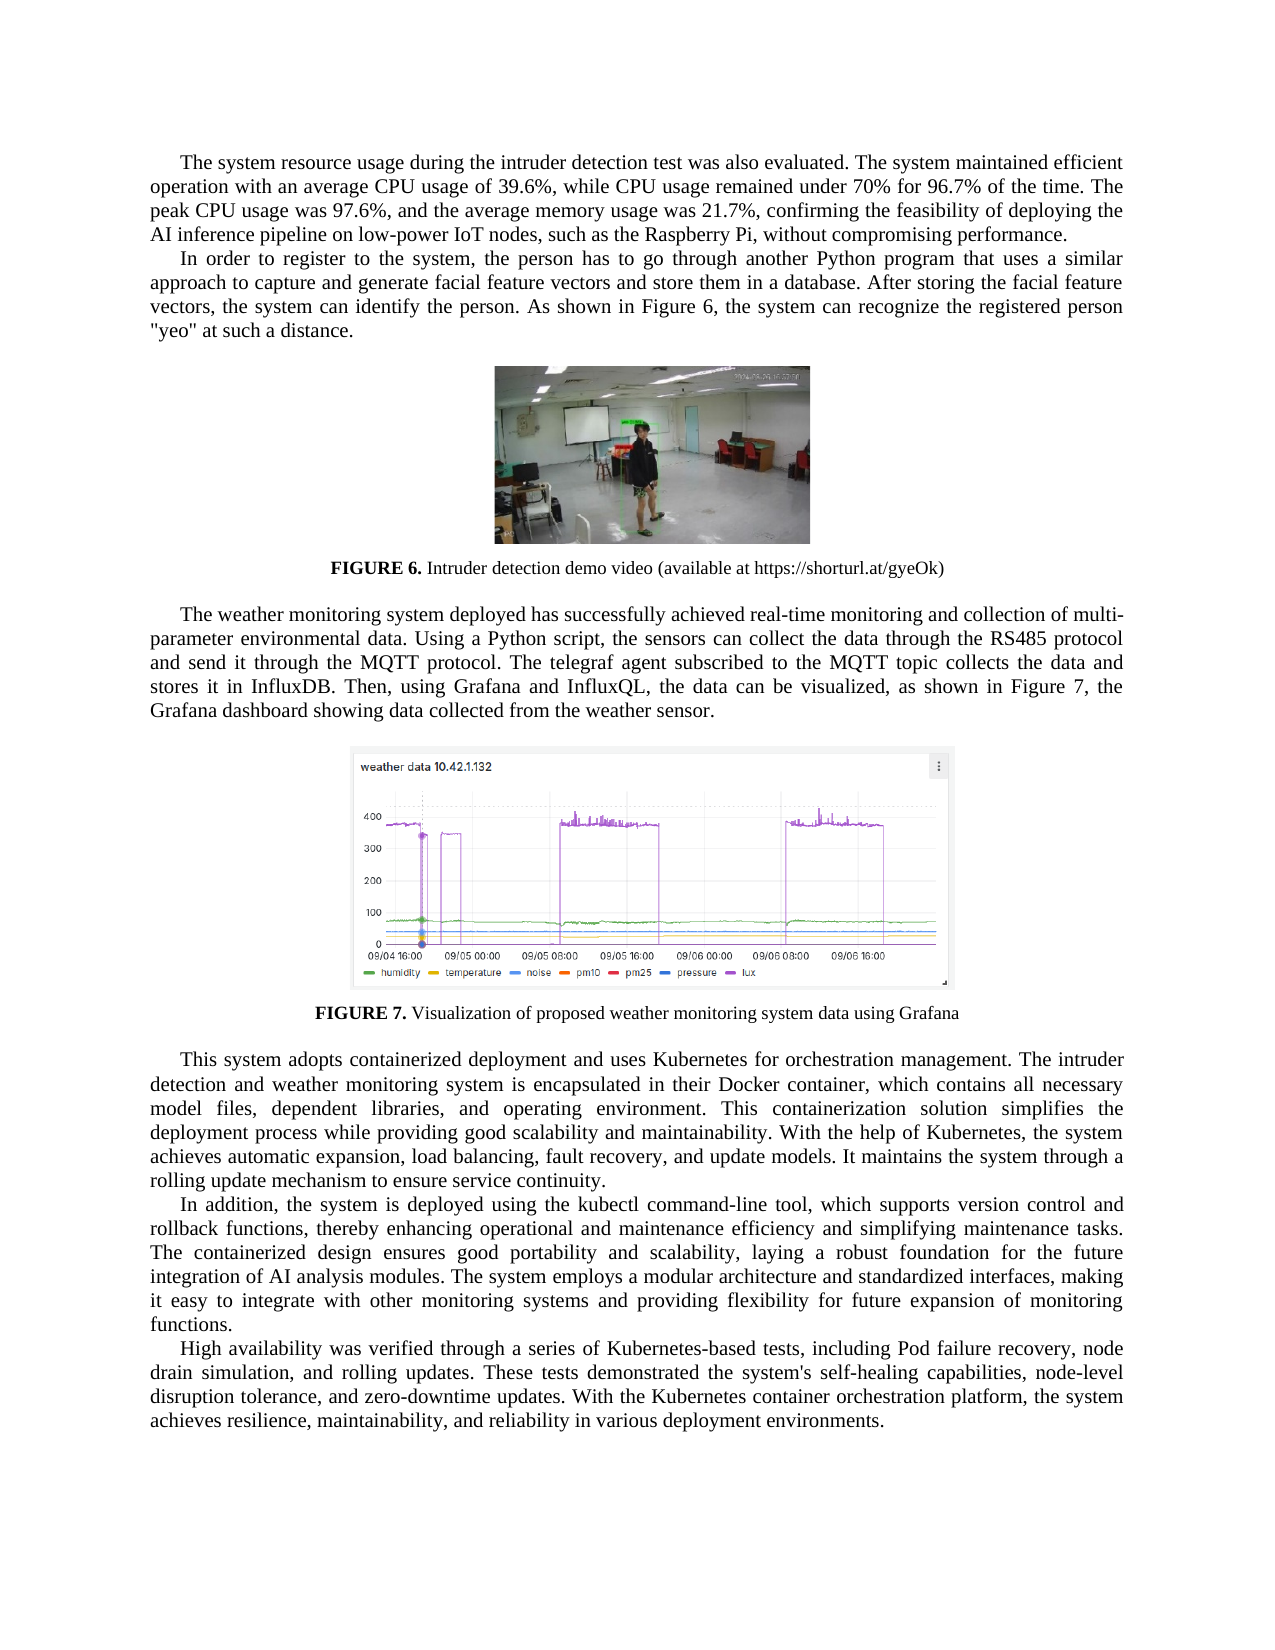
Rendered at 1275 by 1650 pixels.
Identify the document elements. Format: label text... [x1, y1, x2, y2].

text This system adopts containerized deployment and uses Kubernetes for orchestration management. The intruder detection and weather monitoring system is encapsulated in their Docker container, which contains all necessary model files, dependent libraries, and operating environment. This containerization solution simplifies the deployment process while providing good scalability and maintainability. With the help of Kubernetes, the system achieves automatic expansion, load balancing, fault recovery, and update models. It maintains the system through a rolling update mechanism to ensure service continuity. [150, 1047, 1125, 1192]
picture [349, 746, 955, 990]
text The weather monitoring system deployed has successfully achieved real-time monitoring and collection of multi-parameter environmental data. Using a Python script, the sensors can collect the data through the RS485 protocol and send it through the MQTT protocol. The telegraf agent subscribed to the MQTT topic collects the data and stores it in InfluxDB. Then, using Grafana and InfluxQL, the data can be visualized, as shown in Figure 7, the Grafana dashboard showing data collected from the weather sensor. [150, 602, 1125, 722]
picture [494, 366, 811, 544]
text High availability was verified through a series of Kubernetes-based tests, including Pod failure recovery, node drain simulation, and rolling updates. These tests demonstrated the system's self-healing capabilities, node-level disruption tolerance, and zero-downtime updates. With the Kubernetes container orchestration platform, the system achieves resilience, maintainability, and reliability in various deployment environments. [150, 1336, 1125, 1432]
text Figure 6. Intruder detection demo video (available at https://shorturl.at/gyeOk) [150, 557, 1125, 578]
text In order to register to the system, the person has to go through another Python program that uses a similar approach to capture and generate facial feature vectors and store them in a database. After storing the facial feature vectors, the system can identify the person. As shown in Figure 6, the system can recognize the registered person "yeo" at such a distance. [150, 246, 1125, 342]
text Figure 7. Visualization of proposed weather monitoring system data using Grafana [150, 1002, 1125, 1023]
text In addition, the system is deployed using the kubectl command-line tool, which supports version control and rollback functions, thereby enhancing operational and maintenance efficiency and simplifying maintenance tasks. The containerized design ensures good portability and scalability, laying a robust foundation for the future integration of AI analysis modules. The system employs a modular architecture and standardized interfaces, making it easy to integrate with other monitoring systems and providing flexibility for future expansion of monitoring functions. [150, 1192, 1125, 1336]
text The system resource usage during the intruder detection test was also evaluated. The system maintained efficient operation with an average CPU usage of 39.6%, while CPU usage remained under 70% for 96.7% of the time. The peak CPU usage was 97.6%, and the average memory usage was 21.7%, confirming the feasibility of deploying the AI inference pipeline on low-power IoT nodes, such as the Raspberry Pi, without compromising performance. [150, 150, 1125, 246]
